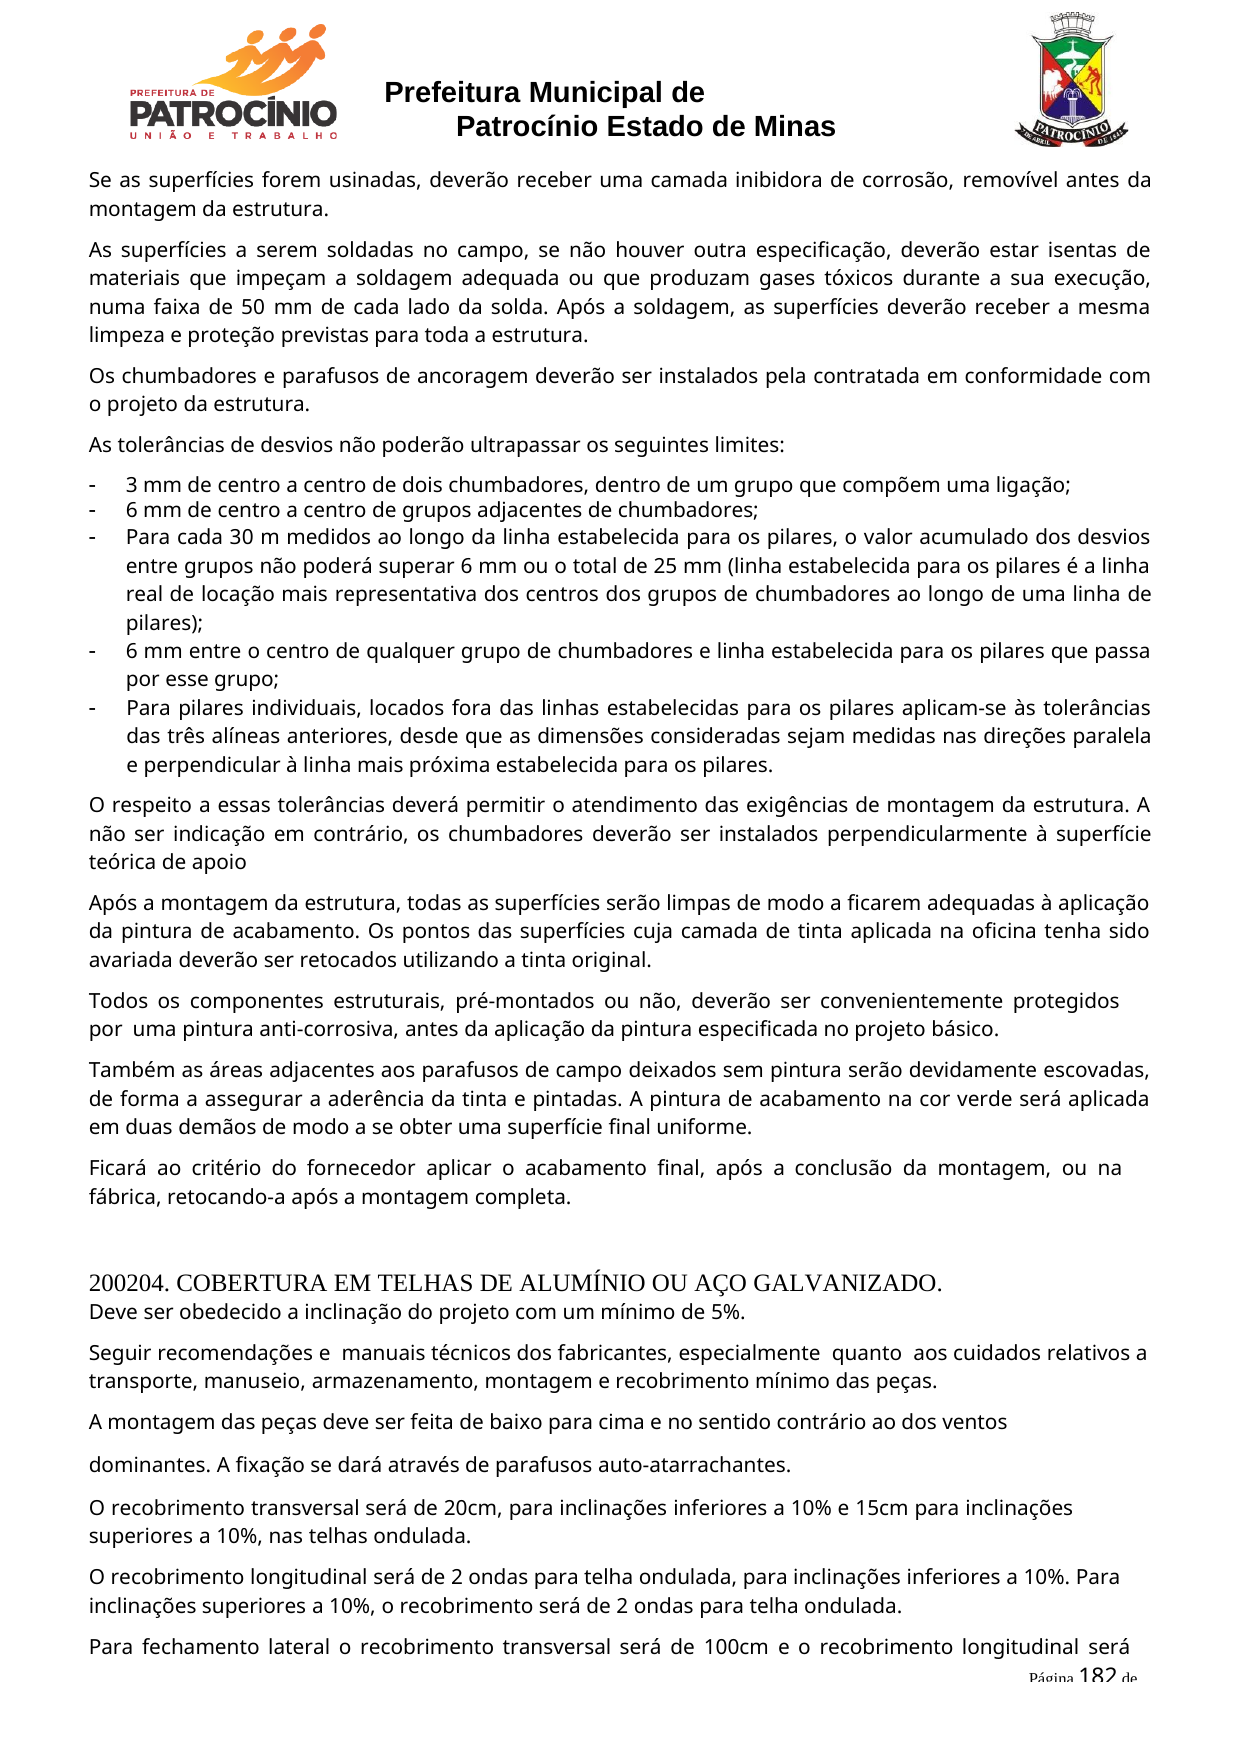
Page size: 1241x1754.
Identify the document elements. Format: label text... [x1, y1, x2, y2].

text O recobrimento longitudinal será de 2 ondas para telha ondulada, para inclinações inferiores a 10%. Para inclinações superiores a 10%, o recobrimento será de 2 ondas para telha ondulada. [88, 1562, 1152, 1619]
list 3 mm de centro a centro de dois chumbadores, dentro de um grupo que compõem uma ligação; [88, 472, 1219, 497]
text O recobrimento transversal será de 20cm, para inclinações inferiores a 10% e 15cm para inclinações superiores a 10%, nas telhas ondulada. [88, 1493, 1152, 1550]
list Para cada 30 m medidos ao longo da linha estabelecida para os pilares, o valor acumulado dos desvios entre grupos não poderá superar 6 mm ou o total de 25 mm (linha estabelecida para os pilares é a linha real de locação mais representativa dos centros dos grupos de chumbadores ao longo de uma linha de pilares); [88, 522, 1152, 636]
list 6 mm de centro a centro de grupos adjacentes de chumbadores; [88, 497, 1219, 522]
list 6 mm entre o centro de qualquer grupo de chumbadores e linha estabelecida para os pilares que passa por esse grupo; [88, 636, 1152, 693]
text As superfícies a serem soldadas no campo, se não houver outra especificação, deverão estar isentas de materiais que impeçam a soldagem adequada ou que produzam gases tóxicos durante a sua execução, numa faixa de 50 mm de cada lado da solda. Após a soldagem, as superfícies deverão receber a mesma limpeza e proteção previstas para toda a estrutura. [88, 235, 1152, 349]
picture [1014, 12, 1129, 147]
text Os chumbadores e parafusos de ancoragem deverão ser instalados pela contratada em conformidade com o projeto da estrutura. [88, 361, 1152, 418]
text O respeito a essas tolerâncias deverá permitir o atendimento das exigências de montagem da estrutura. A não ser indicação em contrário, os chumbadores deverão ser instalados perpendicularmente à superfície teórica de apoio [88, 790, 1152, 876]
text Ficará ao critério do fornecedor aplicar o acabamento final, após a conclusão da montagem, ou na fábrica, retocando-a após a montagem completa. [88, 1153, 1151, 1210]
text Todos os componentes estruturais, pré-montados ou não, deverão ser convenientemente protegidos por uma pintura anti-corrosiva, antes da aplicação da pintura especificada no projeto básico. [88, 986, 1152, 1043]
text A montagem das peças deve ser feita de baixo para cima e no sentido contrário ao dos ventos dominantes. A fixação se dará através de parafusos auto-atarrachantes. [88, 1407, 1083, 1479]
list Para pilares individuais, locados fora das linhas estabelecidas para os pilares aplicam-se às tolerâncias das três alíneas anteriores, desde que as dimensões consideradas sejam medidas nas direções paralela e perpendicular à linha mais próxima estabelecida para os pilares. [88, 693, 1152, 778]
text Após a montagem da estrutura, todas as superfícies serão limpas de modo a ficarem adequadas à aplicação da pintura de acabamento. Os pontos das superfícies cuja camada de tinta aplicada na oficina tenha sido avariada deverão ser retocados utilizando a tinta original. [88, 888, 1151, 973]
text As tolerâncias de desvios não poderão ultrapassar os seguintes limites: [88, 431, 1219, 459]
text Também as áreas adjacentes aos parafusos de campo deixados sem pintura serão devidamente escovadas, de forma a assegurar a aderência da tinta e pintadas. A pintura de acabamento na cor verde será aplicada em duas demãos de modo a se obter uma superfície final uniforme. [88, 1056, 1152, 1141]
text Deve ser obedecido a inclinação do projeto com um mínimo de 5%. [88, 1297, 1219, 1325]
subtitle 200204. COBERTURA EM TELHAS DE ALUMÍNIO OU AÇO GALVANIZADO. [88, 1268, 1219, 1296]
picture [130, 24, 337, 139]
text Seguir recomendações e manuais técnicos dos fabricantes, especialmente quanto aos cuidados relativos a transporte, manuseio, armazenamento, montagem e recobrimento mínimo das peças. [88, 1338, 1152, 1395]
text Para fechamento lateral o recobrimento transversal será de 100cm e o recobrimento longitudinal será de uma onda para telha onduladas. [88, 1632, 1152, 1660]
text Se as superfícies forem usinadas, deverão receber uma camada inibidora de corrosão, removível antes da montagem da estrutura. [88, 166, 1152, 222]
